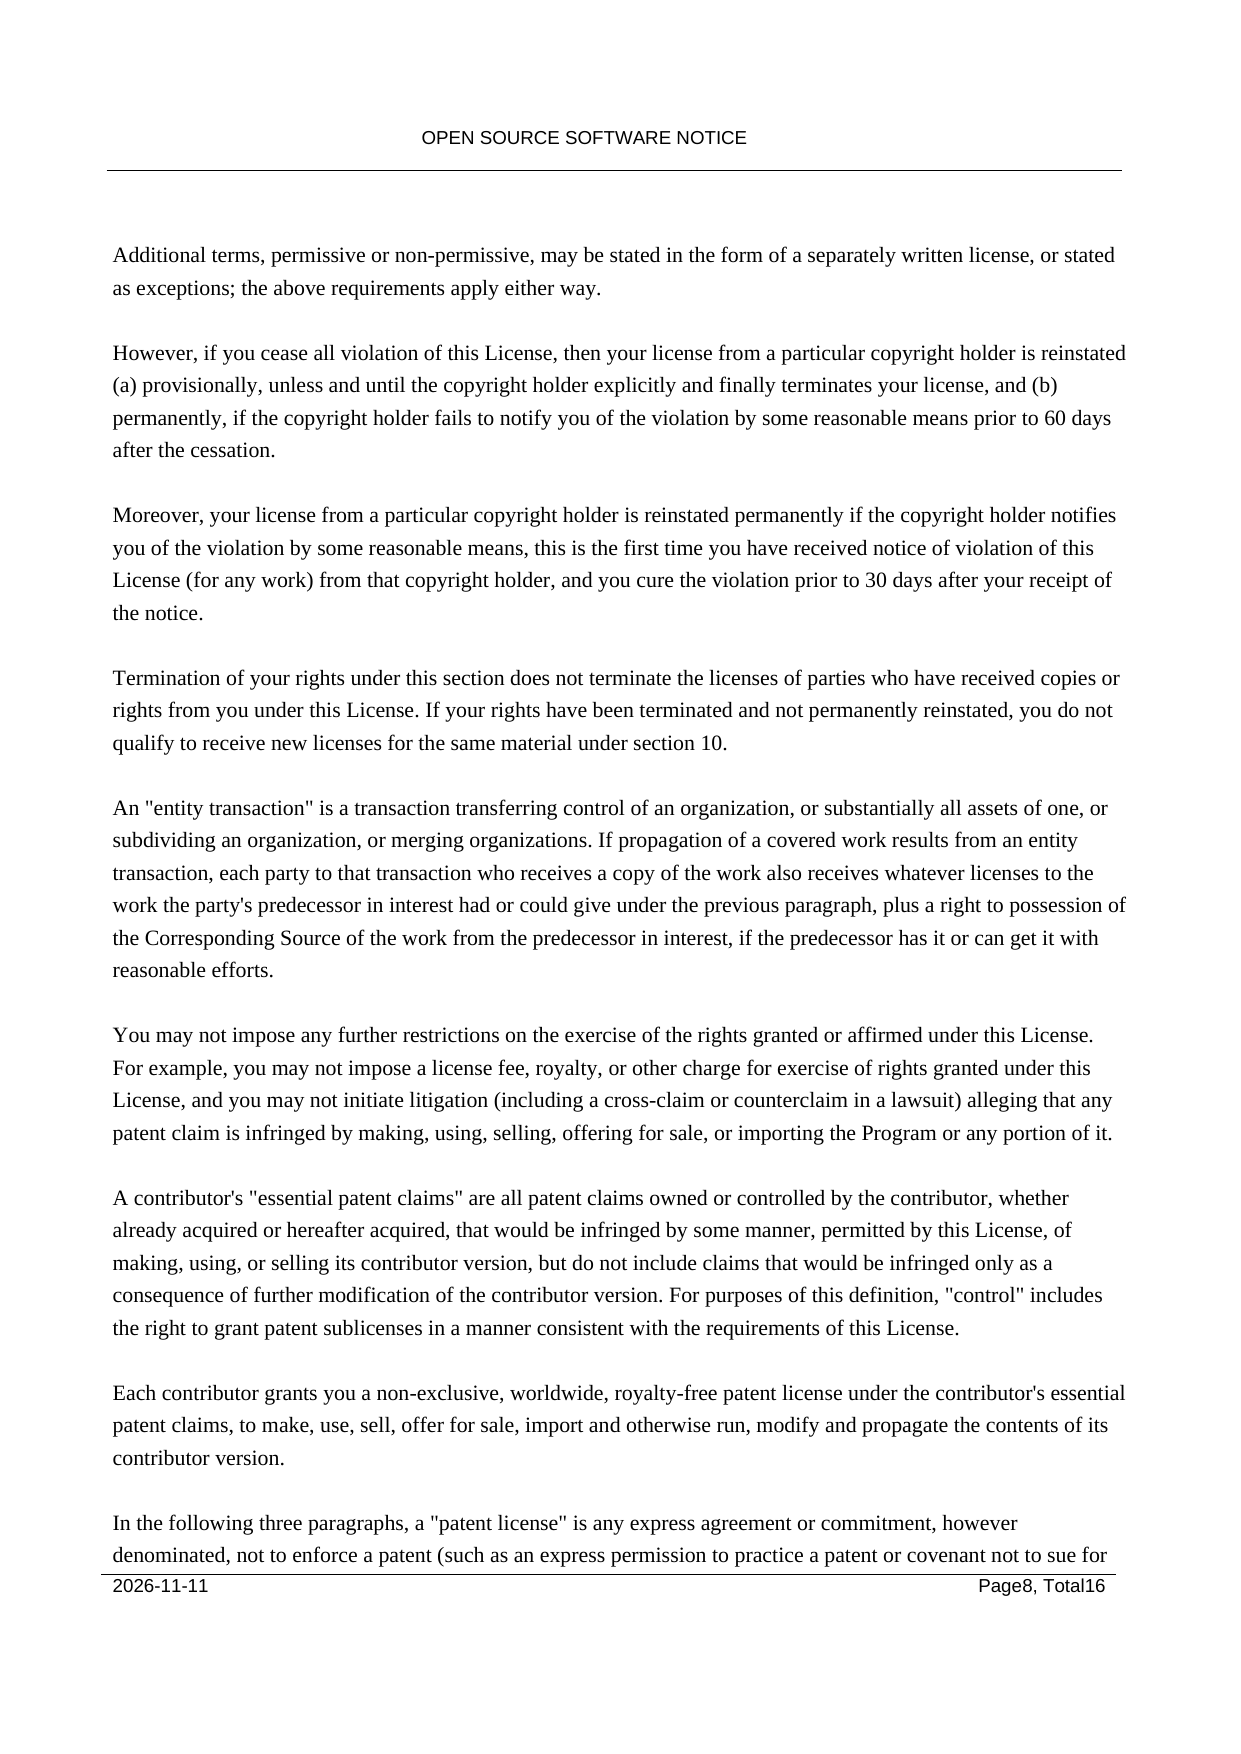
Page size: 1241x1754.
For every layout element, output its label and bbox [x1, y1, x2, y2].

text [112, 206, 1128, 1571]
